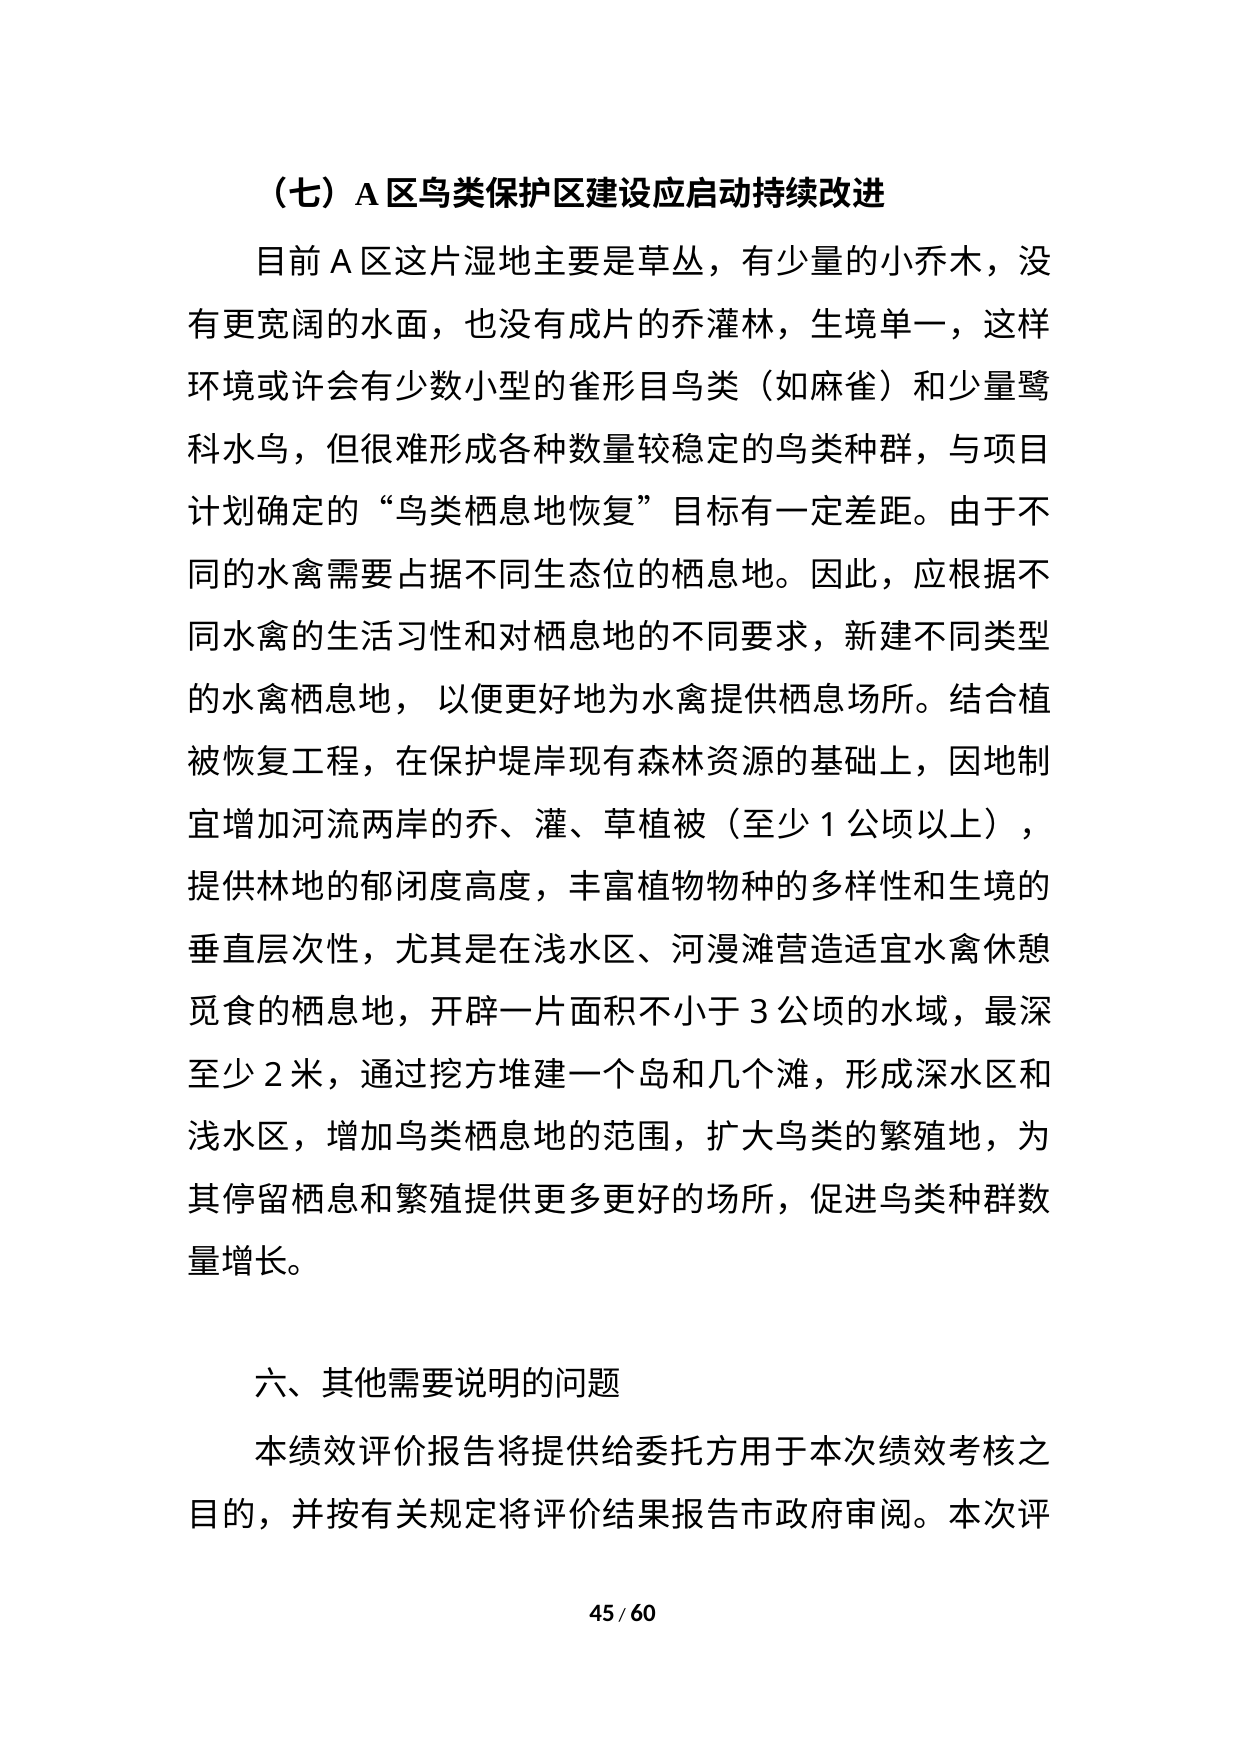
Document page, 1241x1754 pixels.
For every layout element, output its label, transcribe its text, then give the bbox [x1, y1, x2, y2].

text （七）A区鸟类保护区建设应启动持续改进 [187, 158, 1053, 223]
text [187, 1413, 1053, 1538]
text 六、其他需要说明的问题 [187, 1348, 1053, 1413]
text 目前A区这片湿地主要是草丛，有少量的小乔木，没有更宽阔的水面，也没有成片的乔灌林，生境单一，这样环境或许会有少数小型的雀形目鸟类（如麻雀）和少量鹭科水鸟，但很难形成各种数量较稳定的鸟类种群，与项目计划确定的“鸟类栖息地恢复”目标有一定差距。由于不同的水禽需要占据不同生态位的栖息地。因此，应根据不同水禽的生活习性和对栖息地的不同要求，新建不同类型的水禽栖息地， 以便更好地为水禽提供栖息场所。结合植被恢复工程，在保护堤岸现有森林资源的基础上，因地制宜增加河流两岸的乔、灌、草植被（至少1公顷以上），提供林地的郁闭度高度，丰富植物物种的多样性和生境的垂直层次性，尤其是在浅水区、河漫滩营造适宜水禽休憩、觅食的栖息地，开辟一片面积不小于3公顷的水域，最深至少2米，通过挖方堆建一个岛和几个滩，形成深水区和浅水区，增加鸟类栖息地的范围，扩大鸟类的繁殖地，为其停留栖息和繁殖提供更多更好的场所，促进鸟类种群数量增长。 [187, 223, 1053, 1286]
